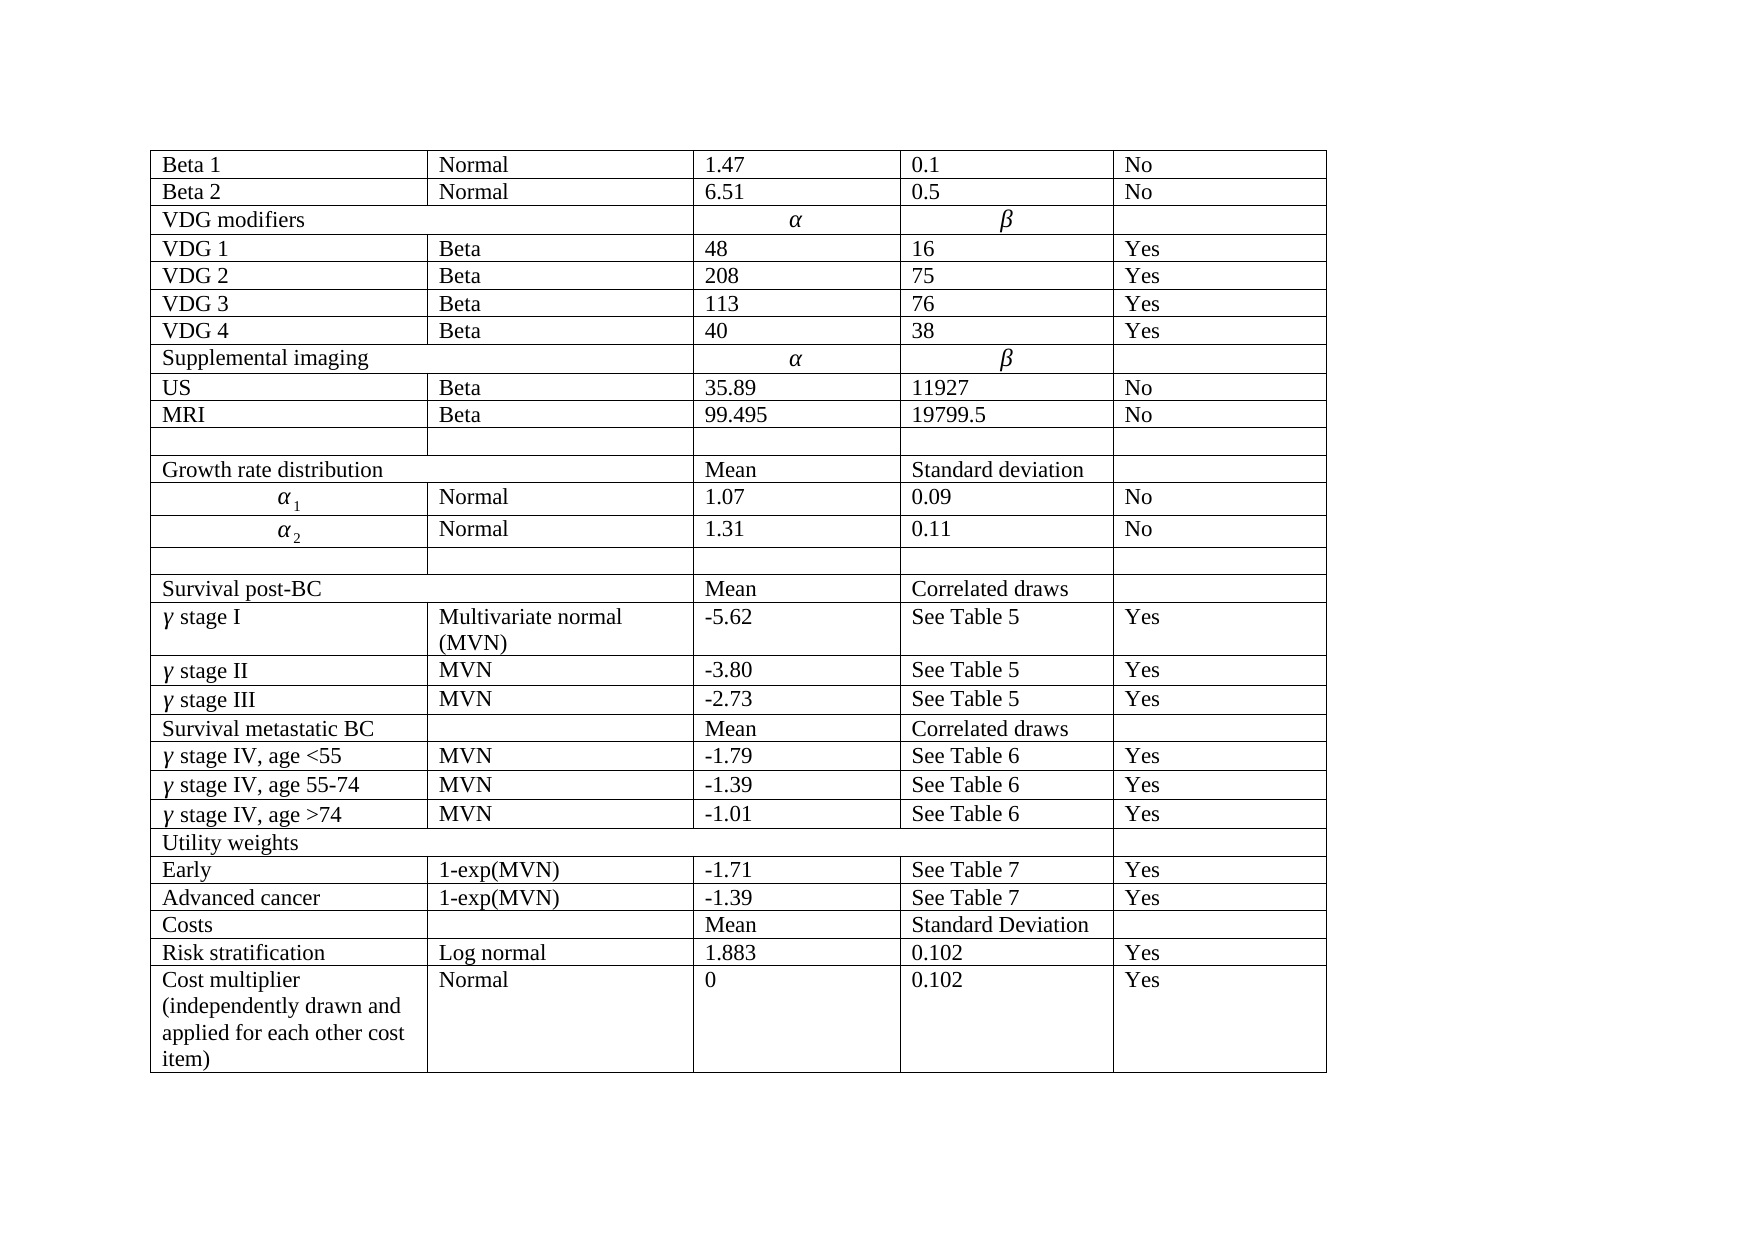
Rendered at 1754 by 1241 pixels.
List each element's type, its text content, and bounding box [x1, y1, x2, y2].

table_cell Advanced cancer [151, 884, 427, 910]
table_cell Normal [428, 966, 693, 1072]
table_cell [901, 428, 1113, 455]
table_cell stage IV, age 55-74 [151, 771, 427, 799]
table_cell [1114, 548, 1326, 574]
table_cell Normal [428, 151, 693, 177]
table_cell 113 [694, 290, 900, 316]
table_cell [428, 715, 693, 741]
table_cell Yes [1114, 939, 1326, 965]
table_cell Yes [1114, 317, 1326, 343]
table_cell -2.73 [694, 686, 900, 713]
table_cell [151, 483, 427, 514]
table_cell VDG 4 [151, 317, 427, 343]
table_cell 0.5 [901, 179, 1113, 205]
table_cell 75 [901, 262, 1113, 289]
table_cell Correlated draws [901, 575, 1113, 602]
table_cell [1114, 575, 1326, 602]
table_cell 40 [694, 317, 900, 343]
table_cell [151, 548, 427, 574]
table_cell -1.01 [694, 800, 900, 828]
table_cell [1114, 911, 1326, 938]
table_cell VDG 2 [151, 262, 427, 289]
table_cell VDG 3 [151, 290, 427, 316]
table_cell [1114, 456, 1326, 482]
table_cell Yes [1114, 235, 1326, 261]
table_cell stage IV, age <55 [151, 742, 427, 770]
table_cell stage II [151, 656, 427, 684]
table_cell [694, 428, 900, 455]
table_cell Yes [1114, 966, 1326, 1072]
table_cell Yes [1114, 686, 1326, 713]
table_cell Yes [1114, 742, 1326, 770]
table_cell MRI [151, 401, 427, 427]
table_cell Yes [1114, 800, 1326, 828]
table_cell 0.102 [901, 939, 1113, 965]
table_cell Standard deviation [901, 456, 1113, 482]
table_cell Cost multiplier (independently drawn and applied for each other cost item) [151, 966, 427, 1072]
table_cell VDG modifiers [151, 206, 693, 234]
table_cell 19799.5 [901, 401, 1113, 427]
table_cell No [1114, 151, 1326, 177]
table_cell Mean [694, 456, 900, 482]
table_cell 0.11 [901, 516, 1113, 547]
table_cell 1-exp(MVN) [428, 857, 693, 883]
table_cell 0.1 [901, 151, 1113, 177]
table_cell Yes [1114, 603, 1326, 655]
table_cell Supplemental imaging [151, 345, 693, 372]
table_cell 208 [694, 262, 900, 289]
table_cell See Table 6 [901, 742, 1113, 770]
table_cell Mean [694, 911, 900, 938]
table_cell 1.47 [694, 151, 900, 177]
table_cell [428, 911, 693, 938]
table_cell Mean [694, 575, 900, 602]
table_cell No [1114, 516, 1326, 547]
table_cell Yes [1114, 656, 1326, 684]
table_cell -5.62 [694, 603, 900, 655]
table_cell No [1114, 401, 1326, 427]
table_cell See Table 5 [901, 603, 1113, 655]
table_cell 1.883 [694, 939, 900, 965]
table_cell -1.79 [694, 742, 900, 770]
table_cell 1.07 [694, 483, 900, 514]
table_cell Beta [428, 262, 693, 289]
table_cell Log normal [428, 939, 693, 965]
table_cell MVN [428, 686, 693, 713]
table_cell 1-exp(MVN) [428, 884, 693, 910]
table_cell See Table 5 [901, 686, 1113, 713]
table_cell [901, 206, 1113, 234]
table_cell stage I [151, 603, 427, 655]
table_cell [1114, 428, 1326, 455]
table_cell See Table 6 [901, 771, 1113, 799]
table_cell -1.71 [694, 857, 900, 883]
table_cell Yes [1114, 857, 1326, 883]
table_cell 48 [694, 235, 900, 261]
table_cell Correlated draws [901, 715, 1113, 741]
table_cell Beta 1 [151, 151, 427, 177]
table_cell [901, 345, 1113, 372]
table_cell 16 [901, 235, 1113, 261]
table_cell 99.495 [694, 401, 900, 427]
table_cell MVN [428, 742, 693, 770]
table_cell 0 [694, 966, 900, 1072]
table_cell [1114, 829, 1326, 856]
table_cell See Table 5 [901, 656, 1113, 684]
table_cell [694, 548, 900, 574]
table_cell See Table 6 [901, 800, 1113, 828]
table_cell Beta [428, 235, 693, 261]
table_cell See Table 7 [901, 857, 1113, 883]
table_cell [1114, 715, 1326, 741]
table_cell No [1114, 374, 1326, 400]
table_cell Yes [1114, 771, 1326, 799]
table_cell MVN [428, 771, 693, 799]
table_cell 35.89 [694, 374, 900, 400]
table_cell Beta 2 [151, 179, 427, 205]
table_cell Normal [428, 179, 693, 205]
table_cell Yes [1114, 290, 1326, 316]
table_cell Costs [151, 911, 427, 938]
table_cell MVN [428, 656, 693, 684]
table_cell [694, 206, 900, 234]
table_cell -1.39 [694, 771, 900, 799]
table_cell Normal [428, 516, 693, 547]
table_cell See Table 7 [901, 884, 1113, 910]
table_cell Yes [1114, 262, 1326, 289]
table_cell 0.09 [901, 483, 1113, 514]
table_cell 1.31 [694, 516, 900, 547]
table_cell Early [151, 857, 427, 883]
table_cell Multivariate normal (MVN) [428, 603, 693, 655]
table_cell 0.102 [901, 966, 1113, 1072]
table_cell Yes [1114, 884, 1326, 910]
table_cell 38 [901, 317, 1113, 343]
table_cell No [1114, 179, 1326, 205]
table_cell -1.39 [694, 884, 900, 910]
table_cell 11927 [901, 374, 1113, 400]
table_cell VDG 1 [151, 235, 427, 261]
table_cell [1114, 206, 1326, 234]
table_cell Beta [428, 401, 693, 427]
table_cell No [1114, 483, 1326, 514]
table_cell 76 [901, 290, 1113, 316]
table_cell Survival metastatic BC [151, 715, 427, 741]
table_cell Mean [694, 715, 900, 741]
table_cell 6.51 [694, 179, 900, 205]
table_cell MVN [428, 800, 693, 828]
table_cell [694, 345, 900, 372]
table_cell -3.80 [694, 656, 900, 684]
table_cell Normal [428, 483, 693, 514]
table_cell Standard Deviation [901, 911, 1113, 938]
table_cell US [151, 374, 427, 400]
table_cell [1114, 345, 1326, 372]
table_cell Utility weights [151, 829, 1113, 856]
table_cell Beta [428, 290, 693, 316]
table_cell Growth rate distribution [151, 456, 693, 482]
table_cell Survival post-BC [151, 575, 693, 602]
table_cell stage IV, age >74 [151, 800, 427, 828]
table_cell Beta [428, 374, 693, 400]
table_cell [151, 428, 427, 455]
table_cell Beta [428, 317, 693, 343]
table_cell [428, 548, 693, 574]
table_cell [901, 548, 1113, 574]
table_cell [151, 516, 427, 547]
table_cell Risk stratification [151, 939, 427, 965]
table_cell [428, 428, 693, 455]
table_cell stage III [151, 686, 427, 713]
